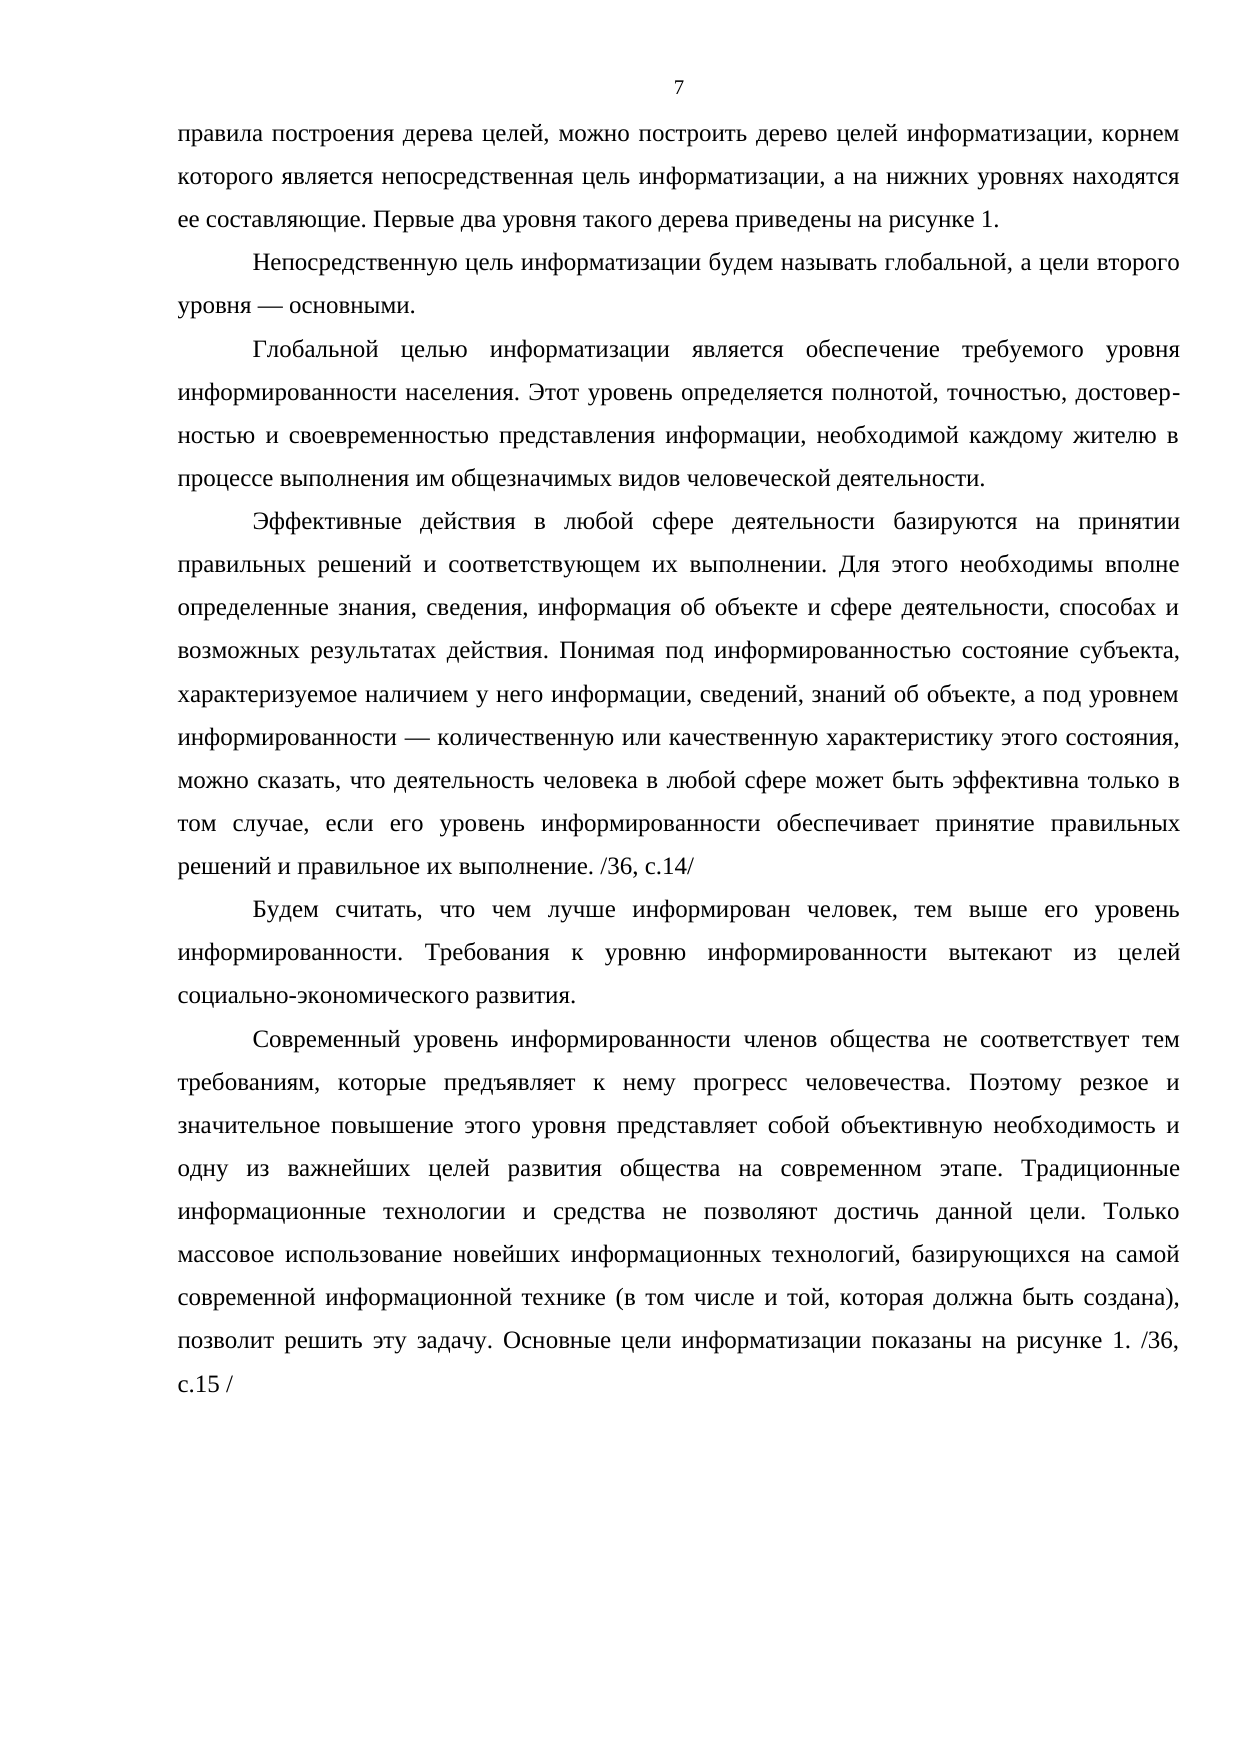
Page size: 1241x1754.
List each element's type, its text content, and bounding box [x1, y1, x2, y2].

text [177, 118, 1180, 233]
text Эффективные действия в любой сфере деятельности базируются на принятии правильных решений и соответствующем их выполнении. Для этого необходимы вполне определенные знания, сведения, информация об объекте и сфере деятельности, способах и возможных результатах действия. Понимая под информированностью состояние субъекта, характеризуемое наличием у него информации, сведений, знаний об объекте, а под уровнем информированности — количественную или качественную характеристику этого состояния, можно сказать, что деятельность человека в любой сфере может быть эффективна только в том случае, если его уровень информированности обеспечивает принятие правильных решений и правильное их выполнение. /36, с.14/ [177, 506, 1180, 880]
text Глобальной целью информатизации является обеспечение требуемого уровня информированности населения. Этот уровень определяется полнотой, точностью, достоверностью и своевременностью представления информации, необходимой каждому жителю в процессе выполнения им общезначимых видов человеческой деятельности. [177, 334, 1180, 492]
text Современный уровень информированности членов общества не соответствует тем требованиям, которые предъявляет к нему прогресс человечества. Поэтому резкое и значительное повышение этого уровня представляет собой объективную необходимость и одну из важнейших целей развития общества на современном этапе. Традиционные информационные технологии и средства не позволяют достичь данной цели. Только массовое использование новейших информационных технологий, базирующихся на самой современной информационной технике (в том числе и той, которая должна быть создана), позволит решить эту задачу. Основные цели информатизации показаны на рисунке 1. /36, с.15 / [177, 1024, 1180, 1397]
text Будем считать, что чем лучше информирован человек, тем выше его уровень информированности. Требования к уровню информированности вытекают из целей социально-экономического развития. [177, 894, 1180, 1009]
text Непосредственную цель информатизации будем называть глобальной, а цели второго уровня — основными. [177, 247, 1180, 319]
